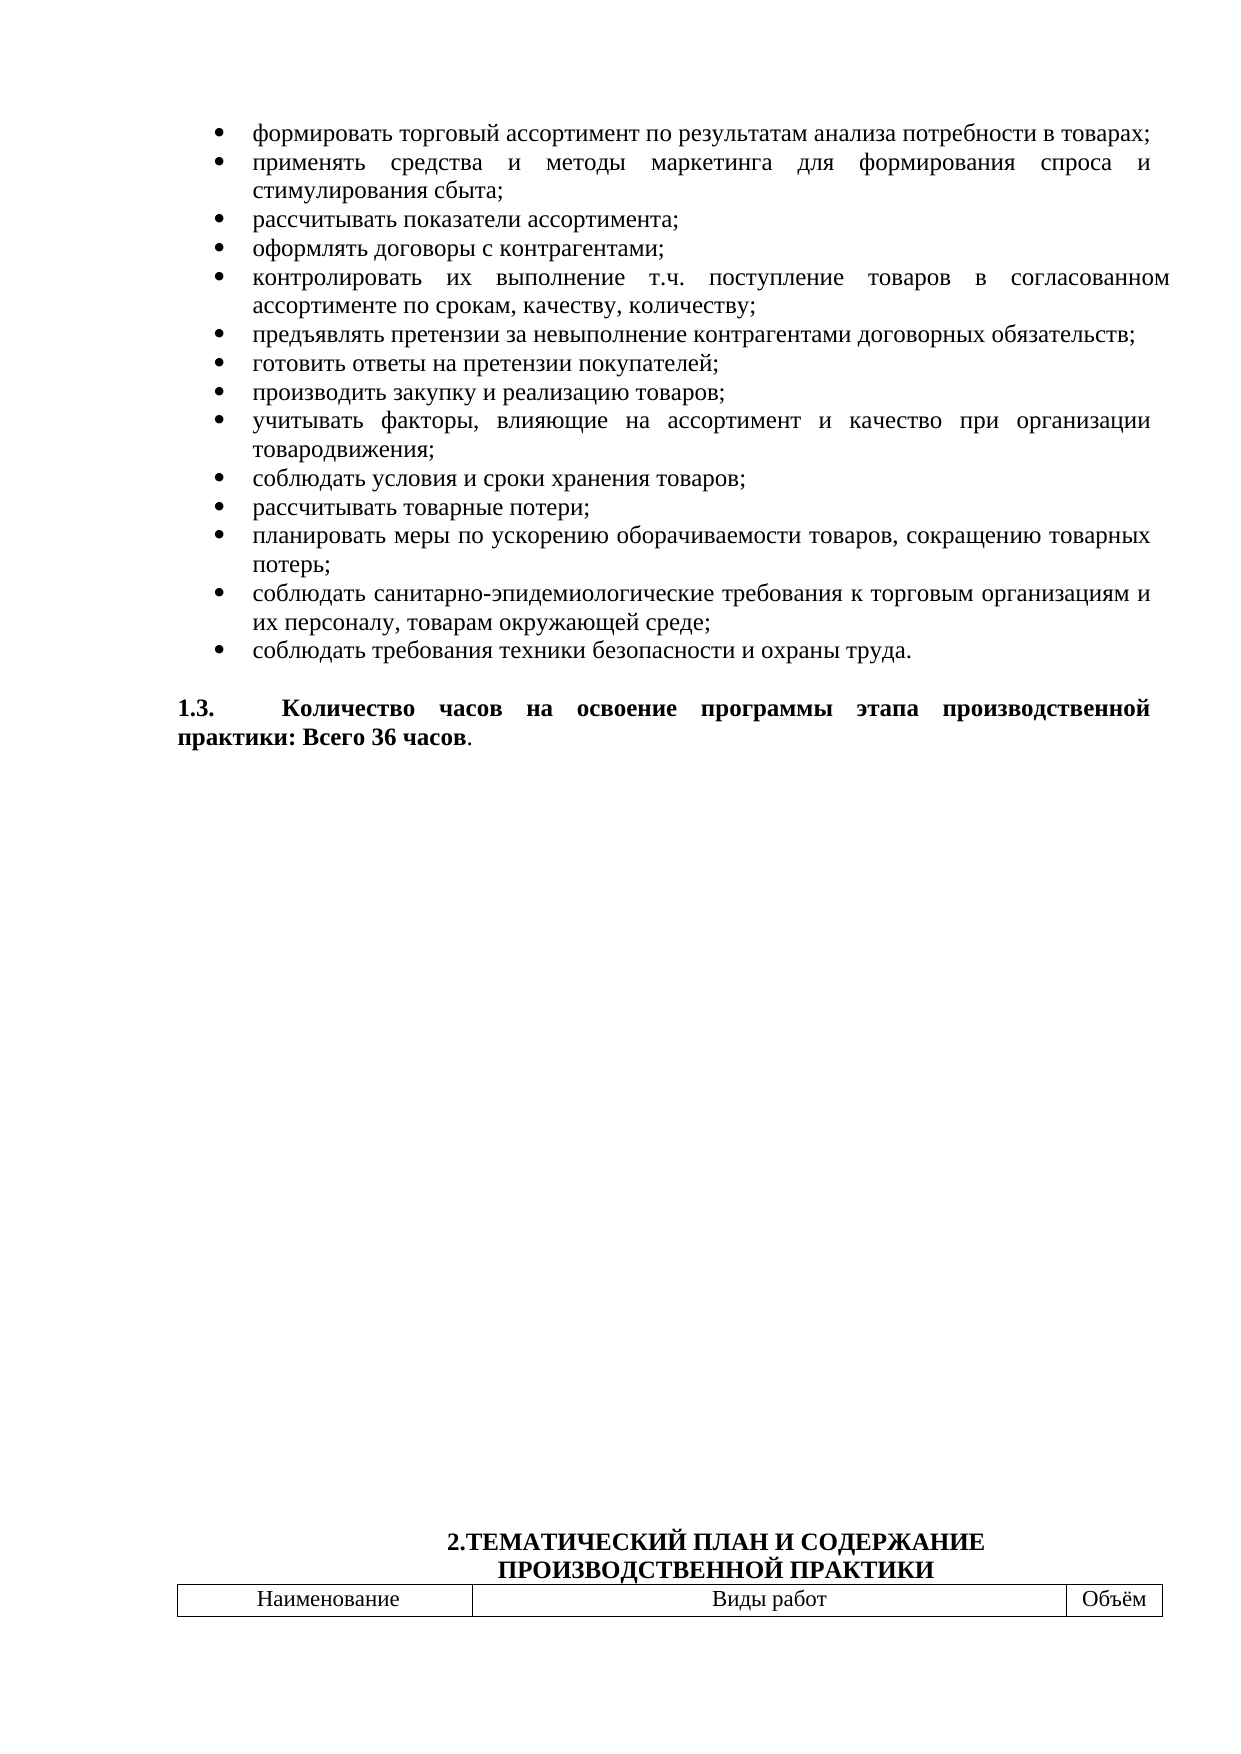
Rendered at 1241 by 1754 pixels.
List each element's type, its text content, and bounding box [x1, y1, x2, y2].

list учитывать факторы, влияющие на ассортимент и качество при организации товародвижения; [215, 406, 1152, 463]
text 2.ТЕМАТИЧЕСКИЙ ПЛАН И СОДЕРЖАНИЕ [281, 1527, 1152, 1556]
list соблюдать требования техники безопасности и охраны труда. [215, 636, 1152, 664]
text 1.3. Количество часов на освоение программы этапа производственной практики: Всего 36 часов. [177, 693, 1151, 751]
table_header Виды работ [473, 1585, 1066, 1616]
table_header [178, 1585, 472, 1616]
list предъявлять претензии за невыполнение контрагентами договорных обязательств; [215, 319, 1152, 348]
list готовить ответы на претензии покупателей; [215, 348, 1152, 377]
text ПРОИЗВОДСТВЕННОЙ ПРАКТИКИ [281, 1556, 1152, 1584]
list соблюдать условия и сроки хранения товаров; [215, 463, 1152, 492]
list рассчитывать товарные потери; [215, 492, 1152, 521]
list оформлять договоры с контрагентами; [215, 233, 1171, 262]
list соблюдать санитарно-эпидемиологические требования к торговым организациям и их персоналу, товарам окружающей среде; [215, 578, 1152, 636]
list формировать торговый ассортимент по результатам анализа потребности в товарах; [215, 118, 1152, 147]
table_header Объём часов [1067, 1585, 1162, 1616]
list рассчитывать показатели ассортимента; [215, 204, 1171, 233]
list планировать меры по ускорению оборачиваемости товаров, сокращению товарных потерь; [215, 521, 1152, 578]
list применять средства и методы маркетинга для формирования спроса и стимулирования сбыта; [215, 147, 1152, 204]
list производить закупку и реализацию товаров; [215, 377, 1152, 406]
list контролировать их выполнение т.ч. поступление товаров в согласованном ассортименте по срокам, качеству, количеству; [215, 262, 1171, 319]
